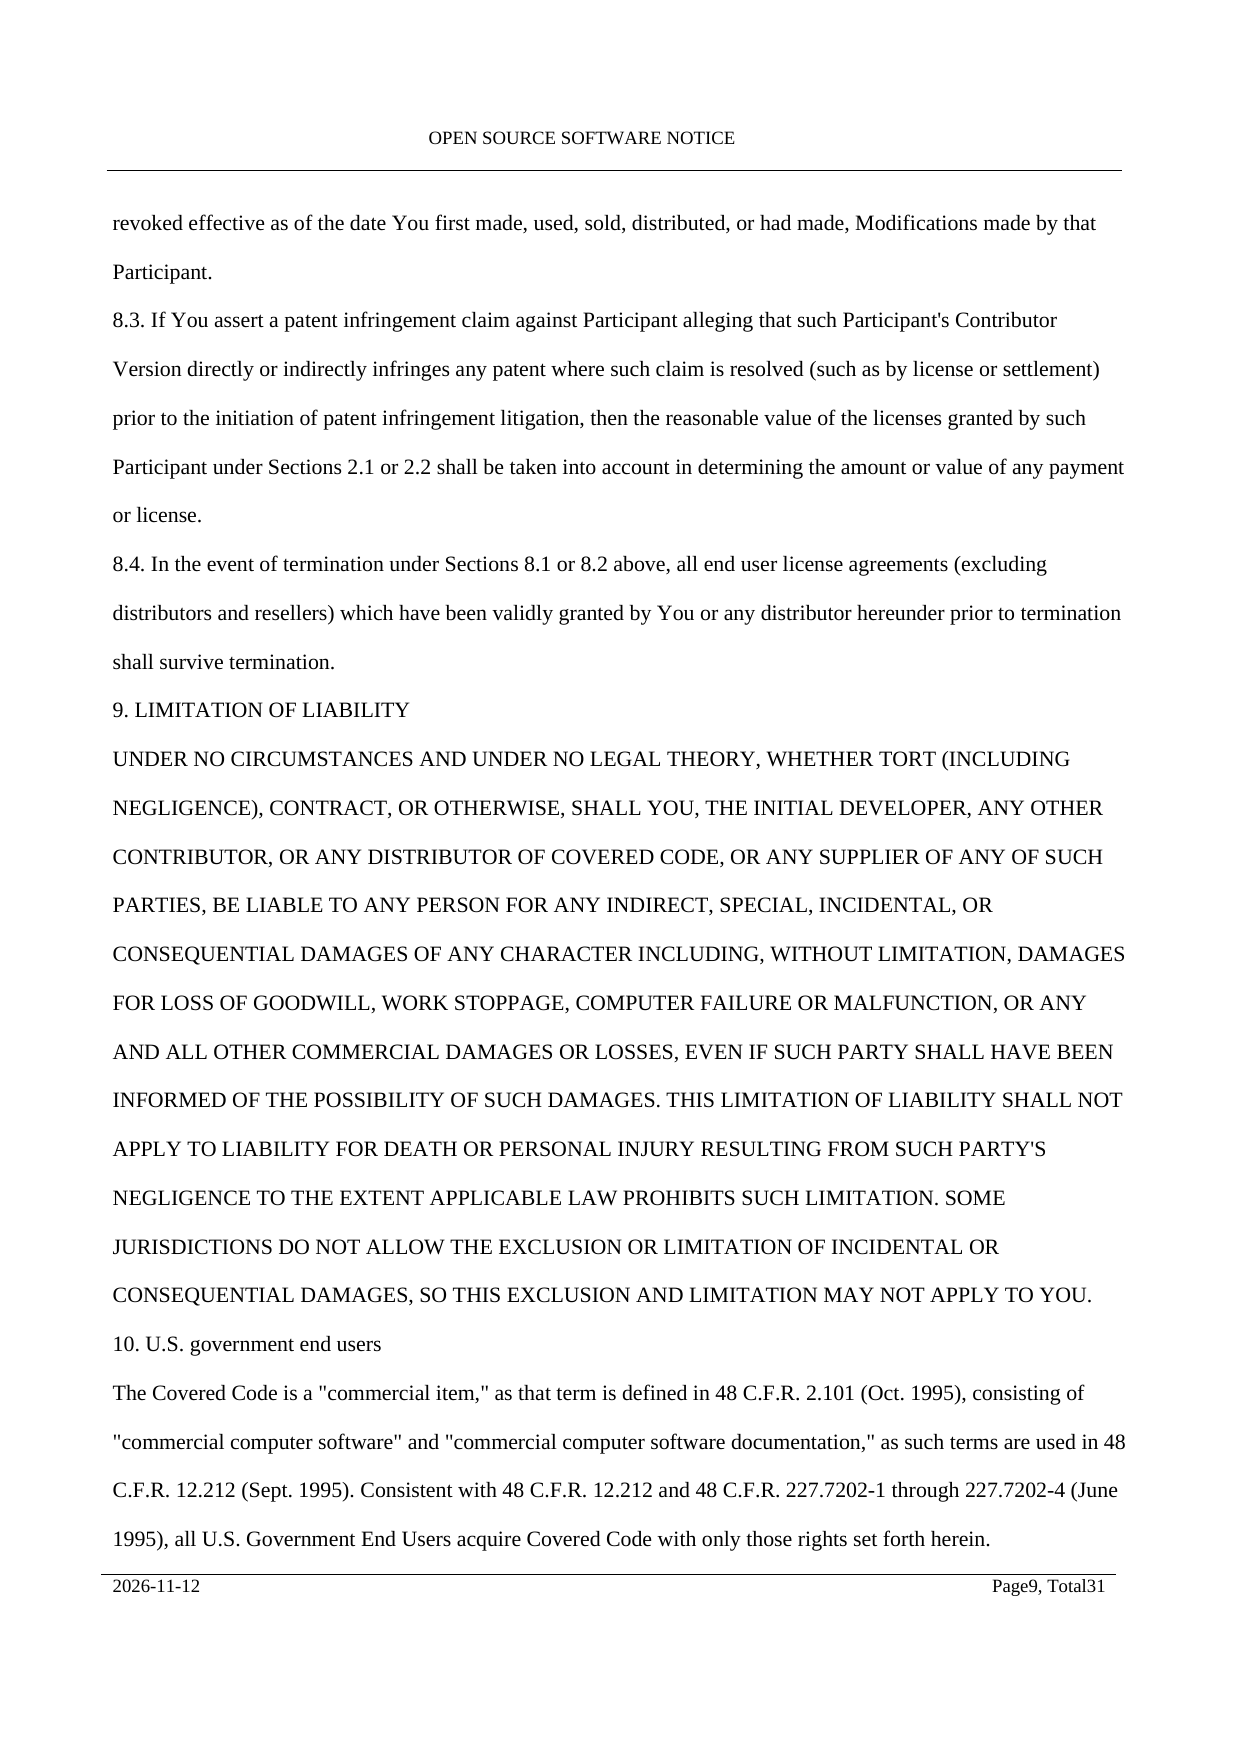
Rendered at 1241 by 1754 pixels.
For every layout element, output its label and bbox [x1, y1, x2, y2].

text [112, 206, 1128, 1555]
